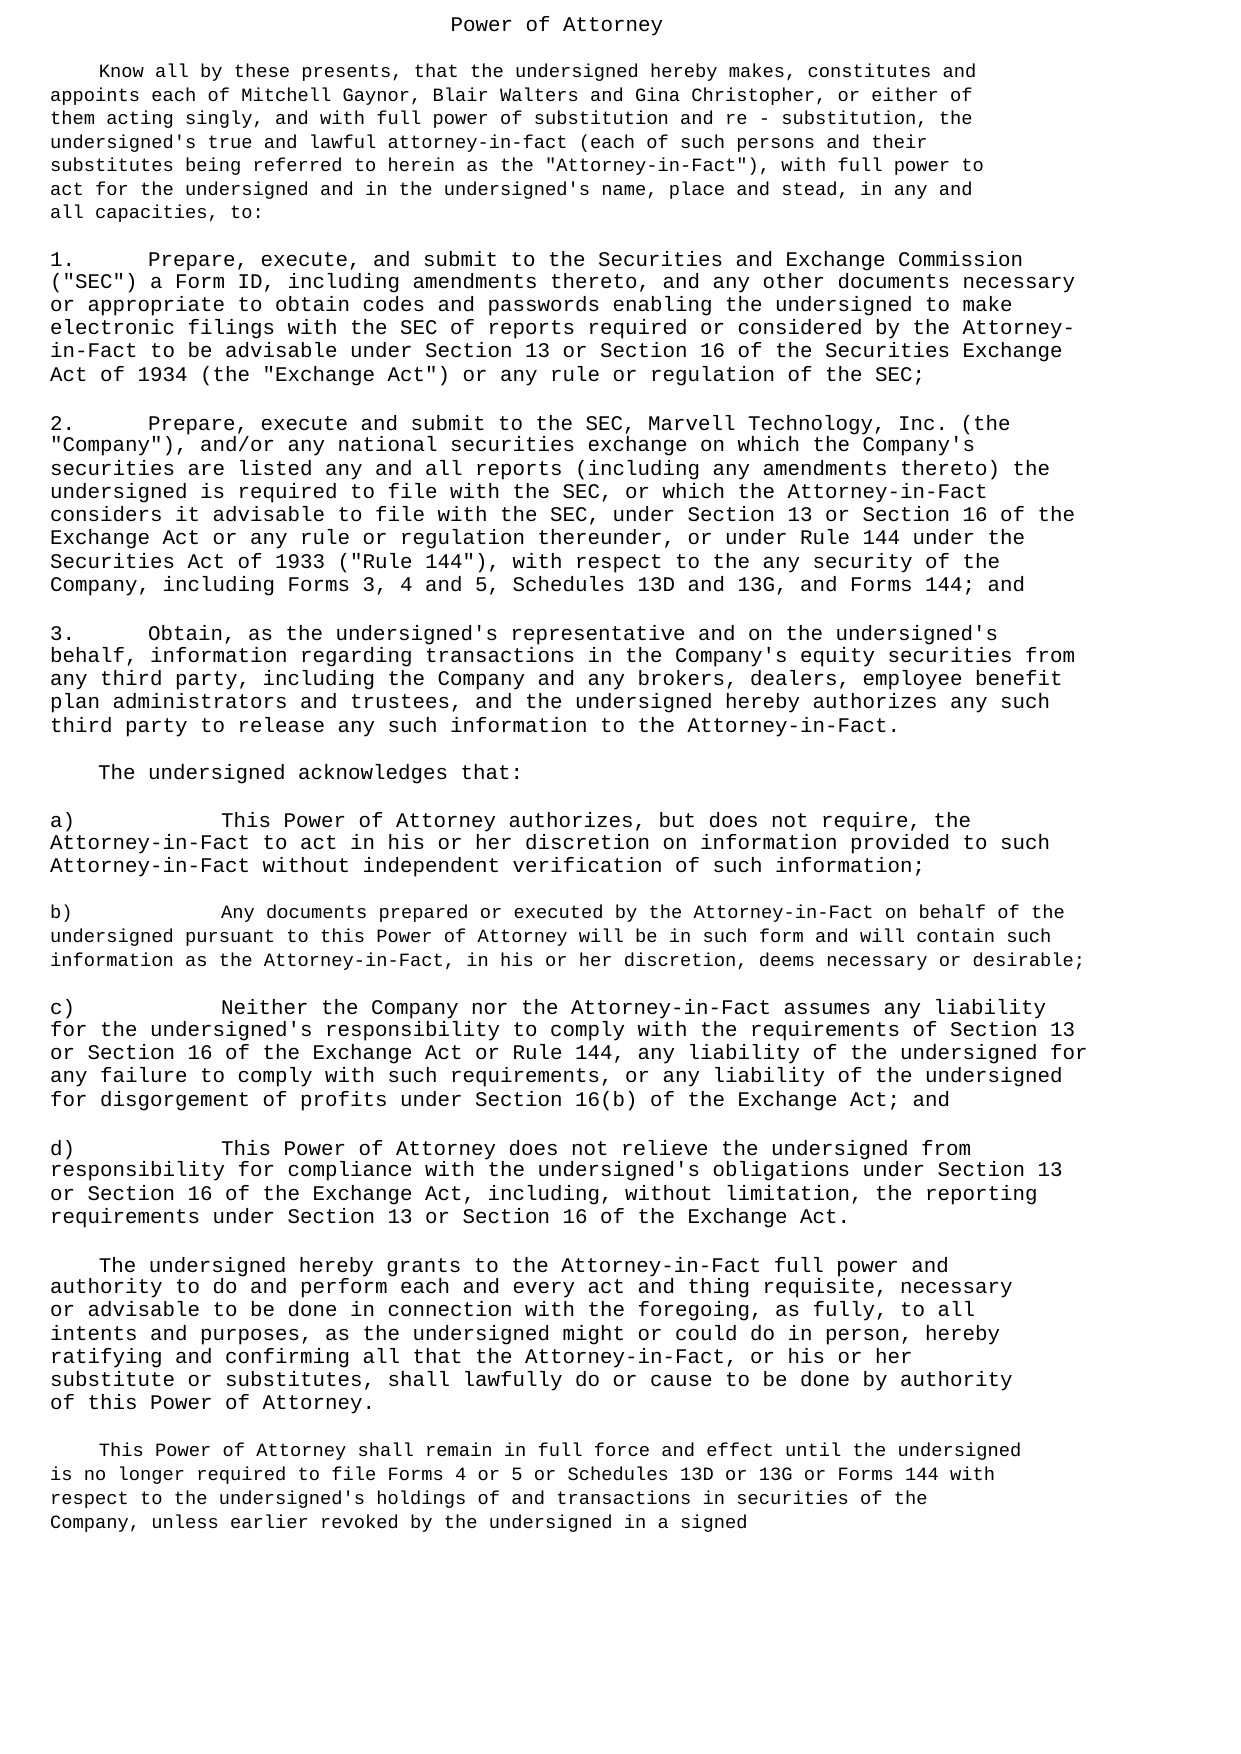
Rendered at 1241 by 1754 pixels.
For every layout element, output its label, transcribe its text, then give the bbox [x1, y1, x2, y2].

list Any documents prepared or executed by the Attorney-in-Fact on behalf of the undersigned pursuant to this Power of Attorney will be in such form and will contain such information as the Attorney-in-Fact, in his or her discretion, deems necessary or desirable; [50, 903, 1090, 972]
list Prepare, execute, and submit to the Securities and Exchange Commission ("SEC") a Form ID, including amendments thereto, and any other documents necessary or appropriate to obtain codes and passwords enabling the undersigned to make electronic filings with the SEC of reports required or considered by the Attorney-in-Fact to be advisable under Section 13 or Section 16 of the Securities Exchange Act of 1934 (the "Exchange Act") or any rule or regulation of the SEC; [50, 248, 1090, 387]
list Prepare, execute and submit to the SEC, Marvell Technology, Inc. (the "Company"), and/or any national securities exchange on which the Company's securities are listed any and all reports (including any amendments thereto) the undersigned is required to file with the SEC, or which the Attorney-in-Fact considers it advisable to file with the SEC, under Section 13 or Section 16 of the Exchange Act or any rule or regulation thereunder, or under Rule 144 under the Securities Act of 1933 ("Rule 144"), with respect to the any security of the Company, including Forms 3, 4 and 5, Schedules 13D and 13G, and Forms 144; and [50, 412, 1090, 597]
text Power of Attorney [50, 14, 1063, 38]
list Neither the Company nor the Attorney-in-Fact assumes any liability for the undersigned's responsibility to comply with the requirements of Section 13 or Section 16 of the Exchange Act or Rule 144, any liability of the undersigned for any failure to comply with such requirements, or any liability of the undersigned for disgorgement of profits under Section 16(b) of the Exchange Act; and [50, 996, 1090, 1112]
text The undersigned hereby grants to the Attorney-in-Fact full power and authority to do and perform each and every act and thing requisite, necessary or advisable to be done in connection with the foregoing, as fully, to all intents and purposes, as the undersigned might or could do in person, hereby ratifying and confirming all that the Attorney-in-Fact, or his or her substitute or substitutes, shall lawfully do or cause to be done by authority of this Power of Attorney. [50, 1253, 1026, 1416]
text The undersigned acknowledges that: [98, 762, 1090, 786]
text Know all by these presents, that the undersigned hereby makes, constitutes and appoints each of Mitchell Gaynor, Blair Walters and Gina Christopher, or either of them acting singly, and with full power of substitution and re - substitution, the undersigned's true and lawful attorney-in-fact (each of such persons and their substitutes being referred to herein as the "Attorney-in-Fact"), with full power to act for the undersigned and in the undersigned's name, place and stead, in any and all capacities, to: [50, 62, 1003, 224]
list Obtain, as the undersigned's representative and on the undersigned's behalf, information regarding transactions in the Company's equity securities from any third party, including the Company and any brokers, dealers, employee benefit plan administrators and trustees, and the undersigned hereby authorizes any such third party to release any such information to the Attorney-in-Fact. [50, 622, 1090, 738]
text This Power of Attorney shall remain in full force and effect until the undersigned is no longer required to file Forms 4 or 5 or Schedules 13D or 13G or Forms 144 with respect to the undersigned's holdings of and transactions in securities of the Company, unless earlier revoked by the undersigned in a signed [50, 1441, 1026, 1534]
list This Power of Attorney does not relieve the undersigned from responsibility for compliance with the undersigned's obligations under Section 13 or Section 16 of the Exchange Act, including, without limitation, the reporting requirements under Section 13 or Section 16 of the Exchange Act. [50, 1137, 1090, 1229]
list This Power of Attorney authorizes, but does not require, the Attorney-in-Fact to act in his or her discretion on information provided to such Attorney-in-Fact without independent verification of such information; [50, 809, 1090, 879]
